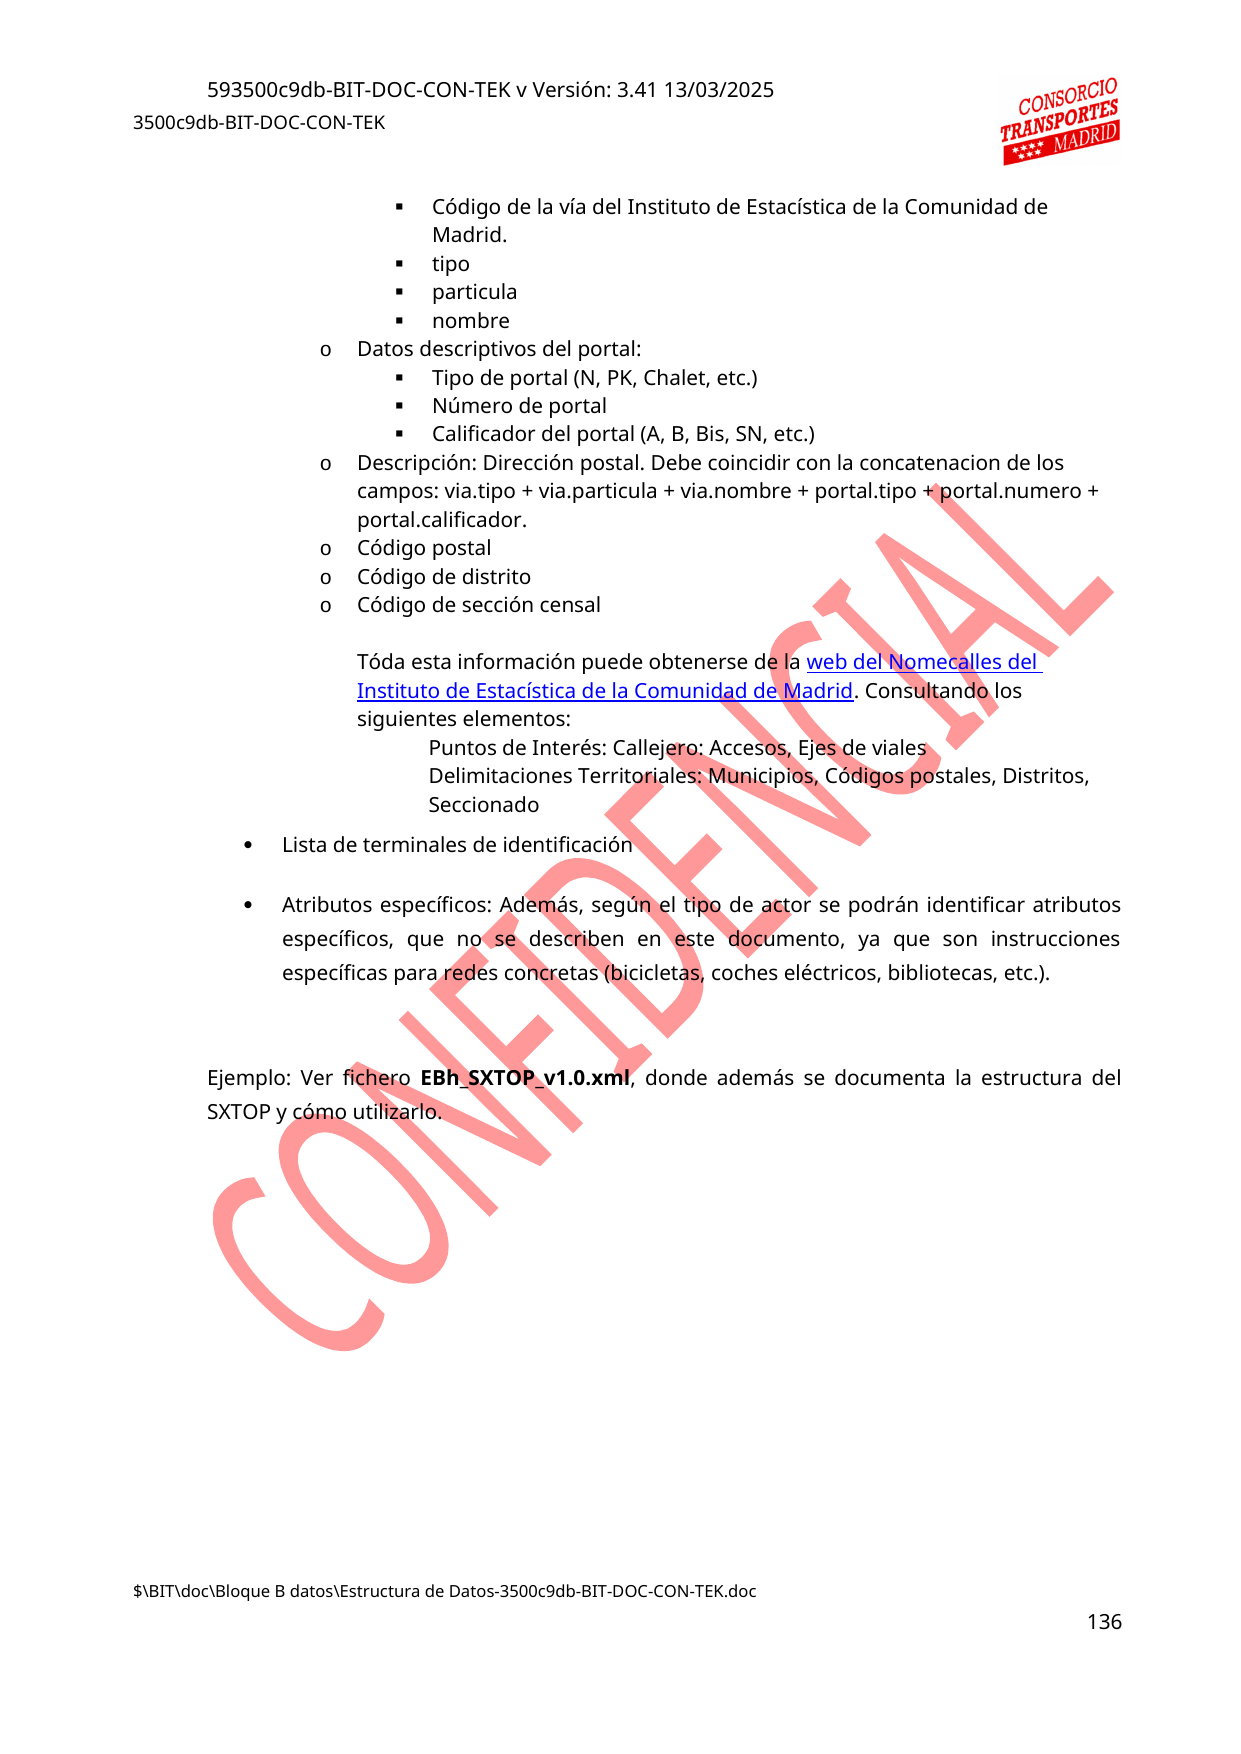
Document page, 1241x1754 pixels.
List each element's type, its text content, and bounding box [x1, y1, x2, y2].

list Atributos específicos: Además, según el tipo de actor se podrán identificar atributos específicos, que no se describen en este documento, ya que son instrucciones específicas para redes concretas (bicicletas, coches eléctricos, bibliotecas, etc.). [244, 890, 1122, 986]
text Puntos de Interés: Callejero: Accesos, Ejes de viales [428, 733, 1122, 761]
list nombre [394, 306, 1122, 334]
list Código de distrito [319, 562, 1122, 591]
list Código de sección censal [319, 591, 1122, 619]
list Lista de terminales de identificación [244, 831, 1122, 859]
picture [996, 76, 1122, 166]
text Delimitaciones Territoriales: Municipios, Códigos postales, Distritos, Seccionado [428, 761, 1122, 818]
list Ejemplo: Ver fichero EBh_SXTOP_v1.0.xml, donde además se documenta la estructura del SXTOP y cómo utilizarlo. [207, 1063, 1122, 1126]
list Tipo de portal (N, PK, Chalet, etc.) [394, 363, 1122, 391]
list tipo [394, 249, 1122, 277]
list Descripción: Dirección postal. Debe coincidir con la concatenacion de los campos: via.tipo + via.particula + via.nombre + portal.tipo + portal.numero + portal.calificador. [319, 448, 1122, 533]
list Calificador del portal (A, B, Bis, SN, etc.) [394, 419, 1122, 448]
text Tóda esta información puede obtenerse de la web del Nomecalles del Instituto de Estacística de la Comunidad de Madrid. Consultando los siguientes elementos: [357, 647, 1122, 733]
list Código postal [319, 533, 1122, 562]
list Código de la vía del Instituto de Estacística de la Comunidad de Madrid. [394, 192, 1122, 249]
list Número de portal [394, 391, 1122, 419]
list particula [394, 277, 1122, 306]
list Datos descriptivos del portal: [319, 334, 1122, 363]
